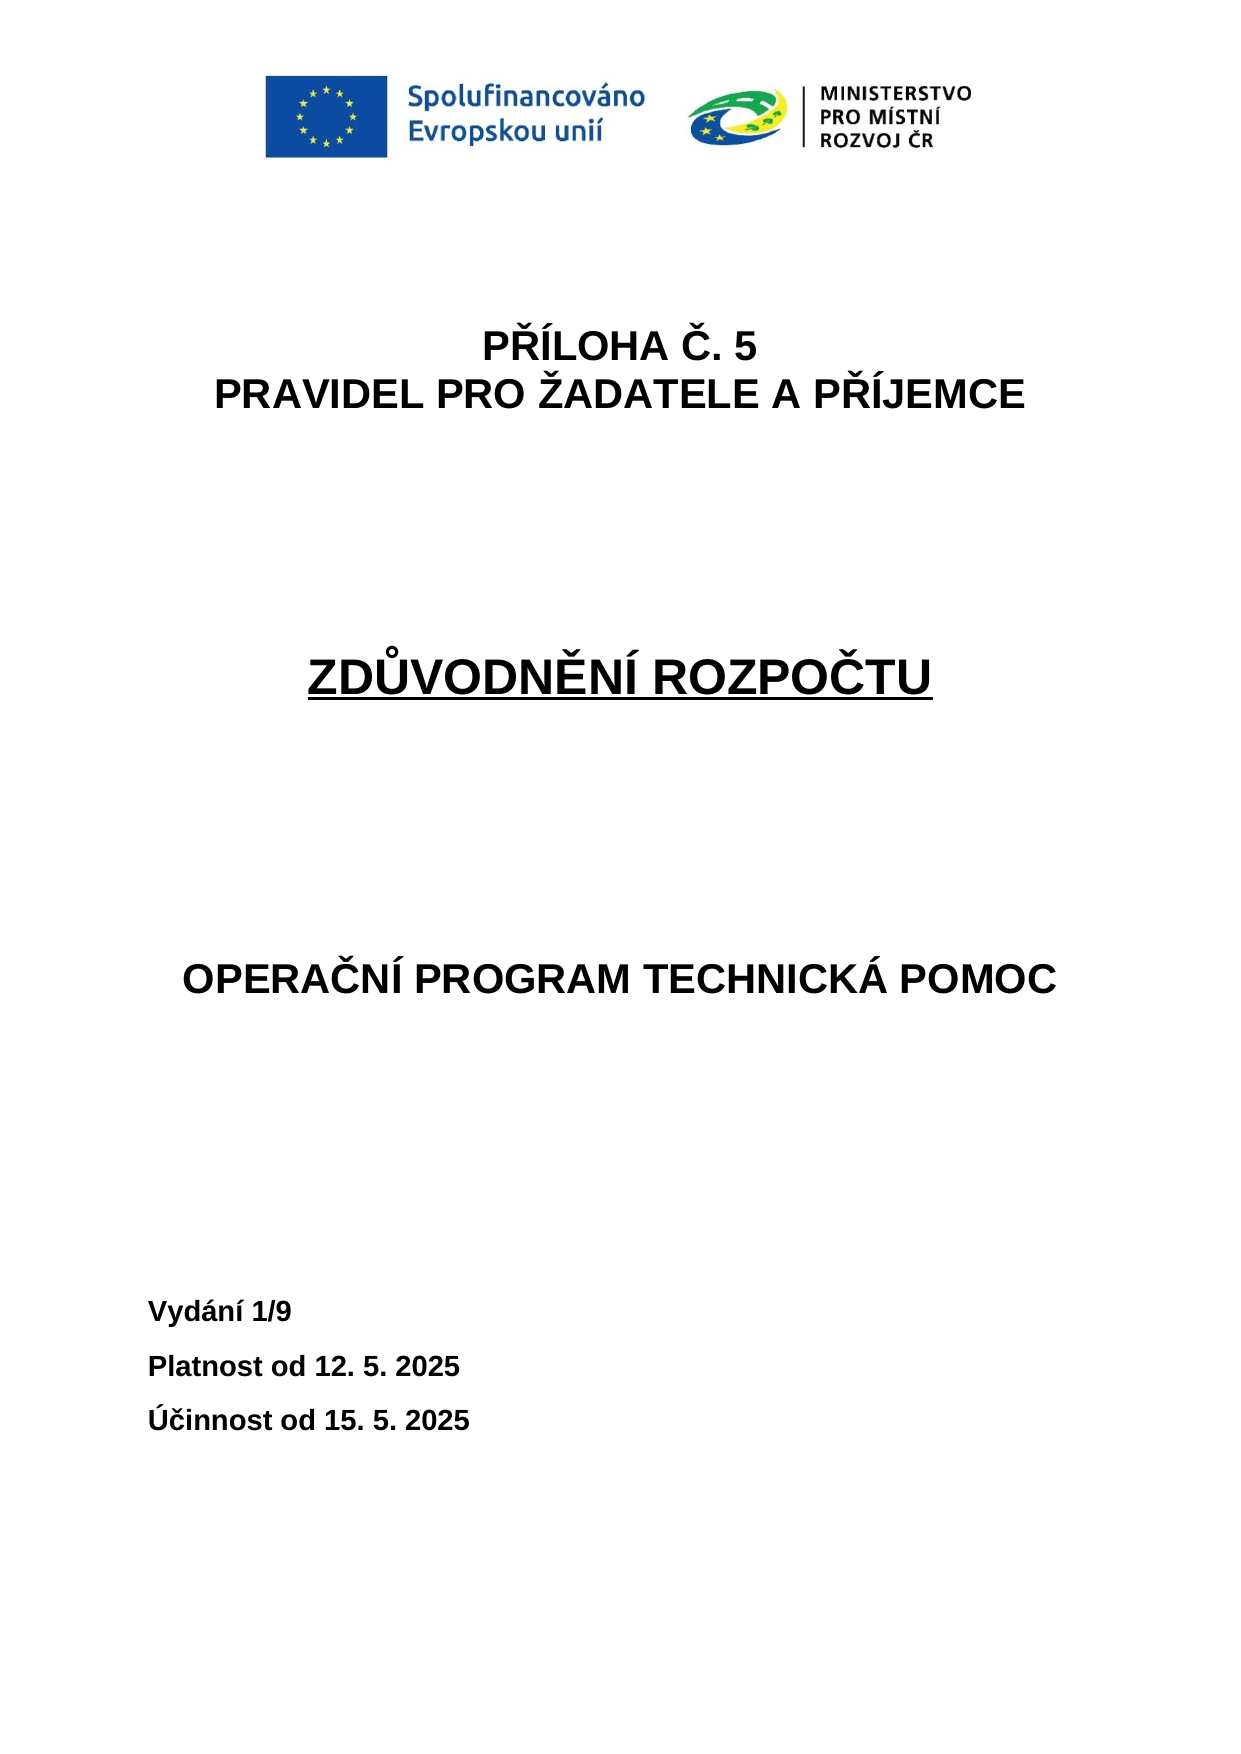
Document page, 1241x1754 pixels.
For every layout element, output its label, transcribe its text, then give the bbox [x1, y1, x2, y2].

picture [263, 73, 977, 160]
text Operační program technická pomoc [148, 954, 1092, 1002]
text Platnost od 12. 5. 2025 [148, 1349, 1092, 1382]
text Pravidel pro žadatele A příjemce [148, 370, 1092, 418]
text příloha č. 5 [148, 322, 1092, 370]
text Účinnost od 15. 5. 2025 [148, 1403, 1092, 1437]
text Zdůvodnění rozpočtu [148, 648, 1092, 705]
text Vydání 1/9 [148, 1294, 1092, 1328]
